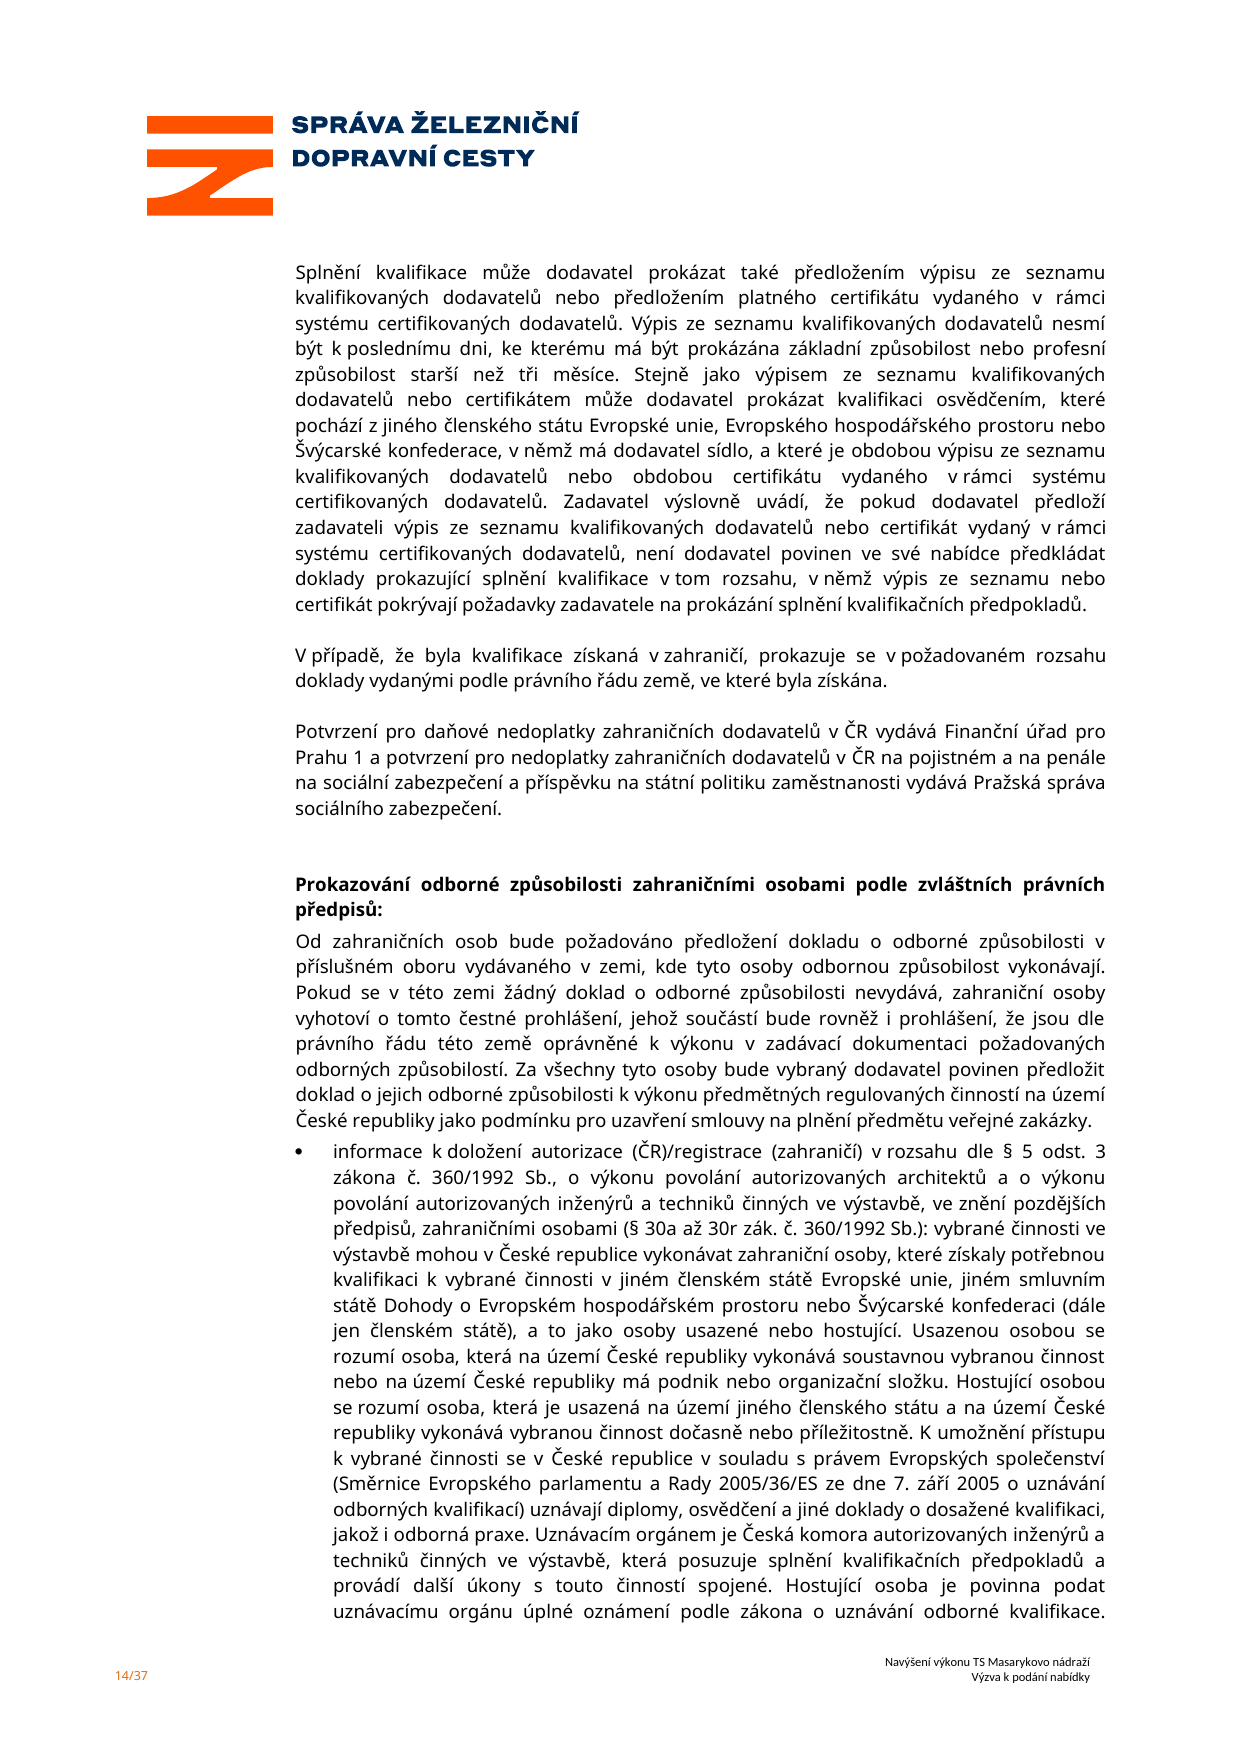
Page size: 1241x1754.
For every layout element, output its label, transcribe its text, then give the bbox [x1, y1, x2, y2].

text V případě, že byla kvalifikace získaná v zahraničí, prokazuje se v požadovaném rozsahu doklady vydanými podle právního řádu země, ve které byla získána. [295, 642, 1106, 693]
text Od zahraničních osob bude požadováno předložení dokladu o odborné způsobilosti v příslušném oboru vydávaného v zemi, kde tyto osoby odbornou způsobilost vykonávají. Pokud se v této zemi žádný doklad o odborné způsobilosti nevydává, zahraniční osoby vyhotoví o tomto čestné prohlášení, jehož součástí bude rovněž i prohlášení, že jsou dle právního řádu této země oprávněné k výkonu v zadávací dokumentaci požadovaných odborných způsobilostí. Za všechny tyto osoby bude vybraný dodavatel povinen předložit doklad o jejich odborné způsobilosti k výkonu předmětných regulovaných činností na území České republiky jako podmínku pro uzavření smlouvy na plnění předmětu veřejné zakázky. [295, 928, 1106, 1132]
text Splnění kvalifikace může dodavatel prokázat také předložením výpisu ze seznamu kvalifikovaných dodavatelů nebo předložením platného certifikátu vydaného v rámci systému certifikovaných dodavatelů. Výpis ze seznamu kvalifikovaných dodavatelů nesmí být k poslednímu dni, ke kterému má být prokázána základní způsobilost nebo profesní způsobilost starší než tři měsíce. Stejně jako výpisem ze seznamu kvalifikovaných dodavatelů nebo certifikátem může dodavatel prokázat kvalifikaci osvědčením, které pochází z jiného členského státu Evropské unie, Evropského hospodářského prostoru nebo Švýcarské konfederace, v němž má dodavatel sídlo, a které je obdobou výpisu ze seznamu kvalifikovaných dodavatelů nebo obdobou certifikátu vydaného v rámci systému certifikovaných dodavatelů. Zadavatel výslovně uvádí, že pokud dodavatel předloží zadavateli výpis ze seznamu kvalifikovaných dodavatelů nebo certifikát vydaný v rámci systému certifikovaných dodavatelů, není dodavatel povinen ve své nabídce předkládat doklady prokazující splnění kvalifikace v tom rozsahu, v němž výpis ze seznamu nebo certifikát pokrývají požadavky zadavatele na prokázání splnění kvalifikačních předpokladů. [295, 259, 1106, 616]
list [295, 1139, 1106, 1624]
text Prokazování odborné způsobilosti zahraničními osobami podle zvláštních právních předpisů: [295, 871, 1106, 922]
text Potvrzení pro daňové nedoplatky zahraničních dodavatelů v ČR vydává Finanční úřad pro Prahu 1 a potvrzení pro nedoplatky zahraničních dodavatelů v ČR na pojistném a na penále na sociální zabezpečení a příspěvku na státní politiku zaměstnanosti vydává Pražská správa sociálního zabezpečení. [295, 718, 1106, 821]
